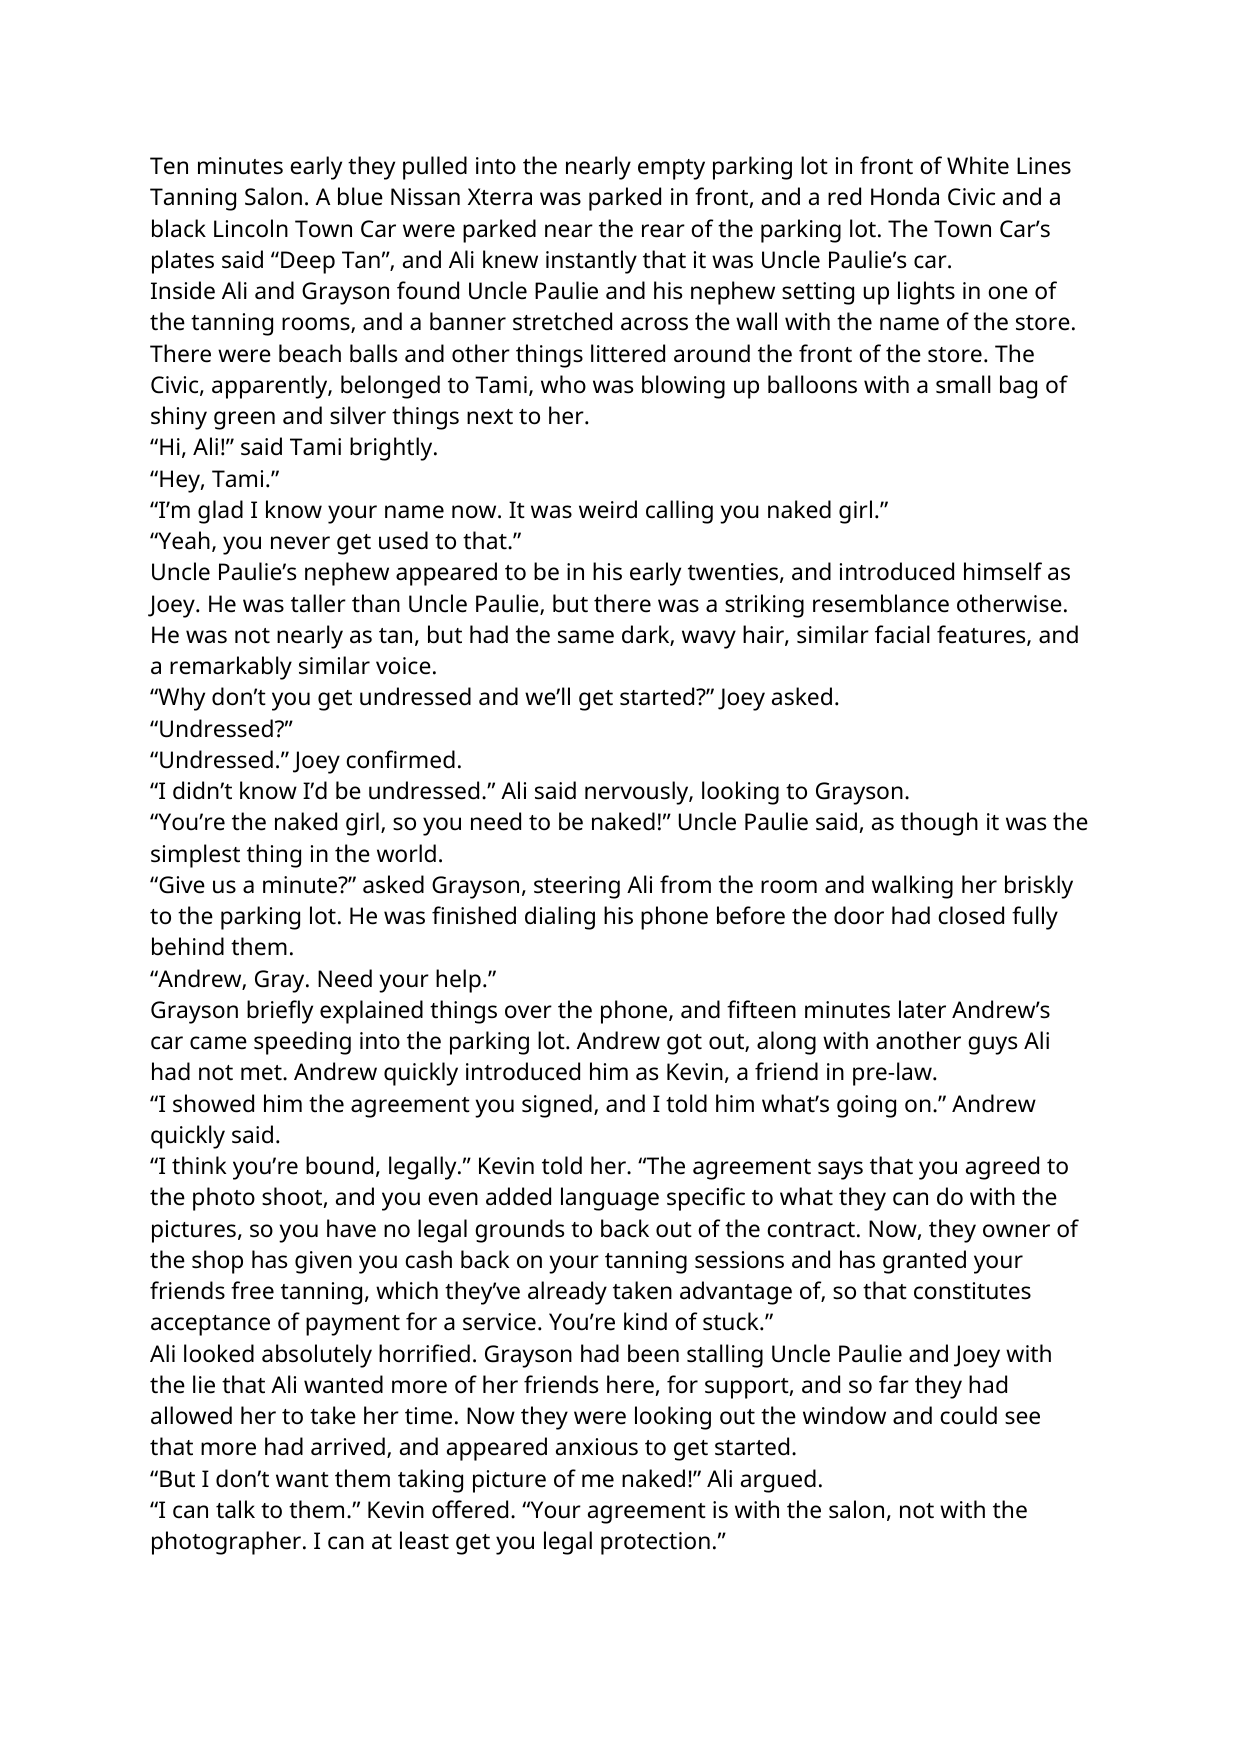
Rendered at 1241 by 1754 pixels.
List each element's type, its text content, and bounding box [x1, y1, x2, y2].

text “Hey, Tami.” [150, 462, 1090, 494]
text Inside Ali and Grayson found Uncle Paulie and his nephew setting up lights in one of the tanning rooms, and a banner stretched across the wall with the name of the store. There were beach balls and other things littered around the front of the store. The Civic, apparently, belonged to Tami, who was blowing up balloons with a small bag of shiny green and silver things next to her. [150, 275, 1090, 431]
text “You’re the naked girl, so you need to be naked!” Uncle Paulie said, as though it was the simplest thing in the world. [150, 806, 1090, 869]
text “I’m glad I know your name now. It was weird calling you naked girl.” [150, 494, 1090, 525]
text “Why don’t you get undressed and we’ll get started?” Joey asked. [150, 681, 1090, 712]
text Grayson briefly explained things over the phone, and fifteen minutes later Andrew’s car came speeding into the parking lot. Andrew got out, along with another guys Ali had not met. Andrew quickly introduced him as Kevin, a friend in pre-law. [150, 994, 1090, 1087]
text “Undressed.” Joey confirmed. [150, 744, 1090, 775]
text “Yeah, you never get used to that.” [150, 525, 1090, 556]
text “I didn’t know I’d be undressed.” Ali said nervously, looking to Grayson. [150, 775, 1090, 806]
text “Hi, Ali!” said Tami brightly. [150, 431, 1090, 462]
text “Undressed?” [150, 712, 1090, 744]
text “Give us a minute?” asked Grayson, steering Ali from the room and walking her briskly to the parking lot. He was finished dialing his phone before the door had closed fully behind them. [150, 869, 1090, 962]
text “Andrew, Gray. Need your help.” [150, 962, 1090, 994]
text Uncle Paulie’s nephew appeared to be in his early twenties, and introduced himself as Joey. He was taller than Uncle Paulie, but there was a striking resemblance otherwise. He was not nearly as tan, but had the same dark, wavy hair, similar facial features, and a remarkably similar voice. [150, 556, 1090, 681]
text “I think you’re bound, legally.” Kevin told her. “The agreement says that you agreed to the photo shoot, and you even added language specific to what they can do with the pictures, so you have no legal grounds to back out of the contract. Now, they owner of the shop has given you cash back on your tanning sessions and has granted your friends free tanning, which they’ve already taken advantage of, so that constitutes acceptance of payment for a service. You’re kind of stuck.” [150, 1150, 1090, 1337]
text “I can talk to them.” Kevin offered. “Your agreement is with the salon, not with the photographer. I can at least get you legal protection.” [150, 1494, 1090, 1556]
text Ali looked absolutely horrified. Grayson had been stalling Uncle Paulie and Joey with the lie that Ali wanted more of her friends here, for support, and so far they had allowed her to take her time. Now they were looking out the window and could see that more had arrived, and appeared anxious to get started. [150, 1337, 1090, 1462]
text “But I don’t want them taking picture of me naked!” Ali argued. [150, 1462, 1090, 1494]
text “I showed him the agreement you signed, and I told him what’s going on.” Andrew quickly said. [150, 1087, 1090, 1150]
text Ten minutes early they pulled into the nearly empty parking lot in front of White Lines Tanning Salon. A blue Nissan Xterra was parked in front, and a red Honda Civic and a black Lincoln Town Car were parked near the rear of the parking lot. The Town Car’s plates said “Deep Tan”, and Ali knew instantly that it was Uncle Paulie’s car. [150, 150, 1090, 275]
